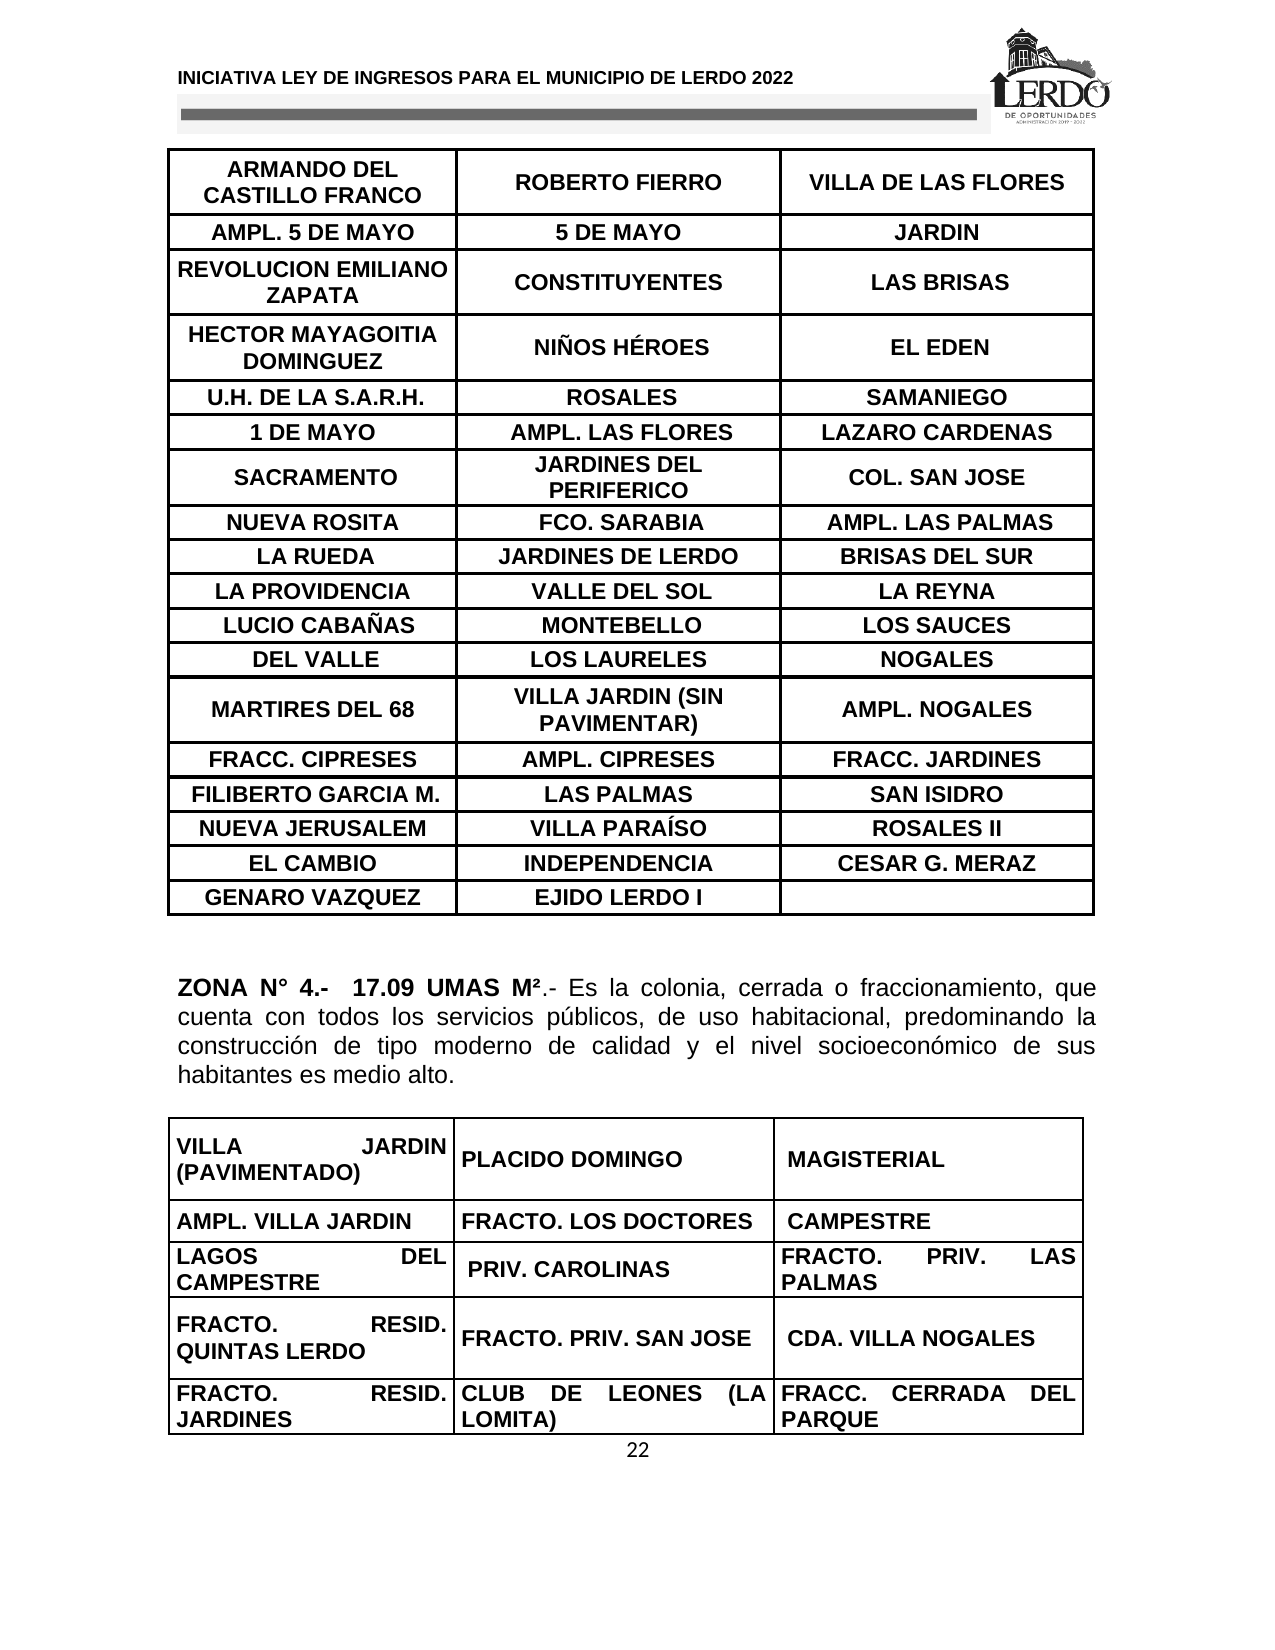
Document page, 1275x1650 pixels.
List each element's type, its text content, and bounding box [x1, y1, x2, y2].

table_cell AMPL. LAS PALMAS [782, 507, 1092, 538]
table_cell REVOLUCION EMILIANO ZAPATA [170, 251, 455, 313]
table_cell AMPL. 5 DE MAYO [170, 216, 455, 248]
table_cell LAS BRISAS [782, 251, 1092, 313]
table_cell FRACTO. PRIV. SAN JOSE [455, 1298, 773, 1378]
table_cell COL. SAN JOSE [782, 451, 1092, 503]
table_cell FRACC. CIPRESES [170, 744, 455, 775]
table_cell U.H. DE LA S.A.R.H. [170, 382, 455, 413]
table_cell CESAR G. MERAZ [782, 847, 1092, 878]
table_cell VILLA JARDIN (SIN PAVIMENTAR) [458, 679, 779, 741]
table_cell SAMANIEGO [782, 382, 1092, 413]
table_cell 5 DE MAYO [458, 216, 779, 248]
table_cell INDEPENDENCIA [458, 847, 779, 878]
table_cell BRISAS DEL SUR [782, 541, 1092, 572]
table_cell LA RUEDA [170, 541, 455, 572]
table_cell LA REYNA [782, 575, 1092, 607]
table_cell FRACTO. RESID. JARDINES [170, 1380, 453, 1432]
table_header PLACIDO DOMINGO [455, 1119, 773, 1199]
table_cell FRACTO. RESID. QUINTAS LERDO [170, 1298, 453, 1378]
table_cell JARDINES DE LERDO [458, 541, 779, 572]
table_cell EJIDO LERDO I [458, 882, 779, 913]
table_cell CONSTITUYENTES [458, 251, 779, 313]
table_cell DEL VALLE [170, 644, 455, 675]
table_cell LOS SAUCES [782, 610, 1092, 641]
table_cell AMPL. LAS FLORES [458, 416, 779, 448]
table_cell FRACTO. LOS DOCTORES [455, 1201, 773, 1241]
table_cell CAMPESTRE [775, 1201, 1082, 1241]
table_header VILLA JARDIN (PAVIMENTADO) [170, 1119, 453, 1199]
table_cell JARDIN [782, 216, 1092, 248]
table_cell LOS LAURELES [458, 644, 779, 675]
table_cell NUEVA ROSITA [170, 507, 455, 538]
table_cell FRACC. CERRADA DEL PARQUE [775, 1380, 1082, 1432]
table_cell MARTIRES DEL 68 [170, 679, 455, 741]
table_cell HECTOR MAYAGOITIA DOMINGUEZ [170, 316, 455, 379]
table_cell LA PROVIDENCIA [170, 575, 455, 607]
table_cell LUCIO CABAÑAS [170, 610, 455, 641]
table_header MAGISTERIAL [775, 1119, 1082, 1199]
table_cell ROBERTO FIERRO [458, 151, 779, 213]
table_cell CLUB DE LEONES (LA LOMITA) [455, 1380, 773, 1432]
table_cell PRIV. CAROLINAS [455, 1243, 773, 1296]
table_cell NUEVA JERUSALEM [170, 813, 455, 844]
table_cell MONTEBELLO [458, 610, 779, 641]
table_cell AMPL. VILLA JARDIN [170, 1201, 453, 1241]
table_cell SACRAMENTO [170, 451, 455, 503]
table_cell FRACC. JARDINES [782, 744, 1092, 775]
table_cell CDA. VILLA NOGALES [775, 1298, 1082, 1378]
table_cell JARDINES DEL PERIFERICO [458, 451, 779, 503]
table_cell ROSALES II [782, 813, 1092, 844]
table_cell NIÑOS HÉROES [458, 316, 779, 379]
table_cell VILLA DE LAS FLORES [782, 151, 1092, 213]
table_cell VILLA PARAÍSO [458, 813, 779, 844]
table_cell ARMANDO DEL CASTILLO FRANCO [170, 151, 455, 213]
table_cell GENARO VAZQUEZ [170, 882, 455, 913]
picture [177, 24, 1122, 134]
table_cell 1 DE MAYO [170, 416, 455, 448]
table_cell AMPL. CIPRESES [458, 744, 779, 775]
table_cell FILIBERTO GARCIA M. [170, 779, 455, 810]
table_cell [782, 882, 1092, 913]
table_cell LAZARO CARDENAS [782, 416, 1092, 448]
text ZONA N° 4.- 17.09 UMAS M².- Es la colonia, cerrada o fraccionamiento, que cuenta con todos los servicios públicos, de uso habitacional, predominando la construcción de tipo moderno de calidad y el nivel socioeconómico de sus habitantes es medio alto. [177, 973, 1098, 1088]
table_cell AMPL. NOGALES [782, 679, 1092, 741]
table_cell LAGOS DEL CAMPESTRE [170, 1243, 453, 1296]
table_cell EL EDEN [782, 316, 1092, 379]
table_cell FCO. SARABIA [458, 507, 779, 538]
table_cell SAN ISIDRO [782, 779, 1092, 810]
table_cell FRACTO. PRIV. LAS PALMAS [775, 1243, 1082, 1296]
table_cell EL CAMBIO [170, 847, 455, 878]
table_cell NOGALES [782, 644, 1092, 675]
table_cell ROSALES [458, 382, 779, 413]
table_cell VALLE DEL SOL [458, 575, 779, 607]
table_cell LAS PALMAS [458, 779, 779, 810]
